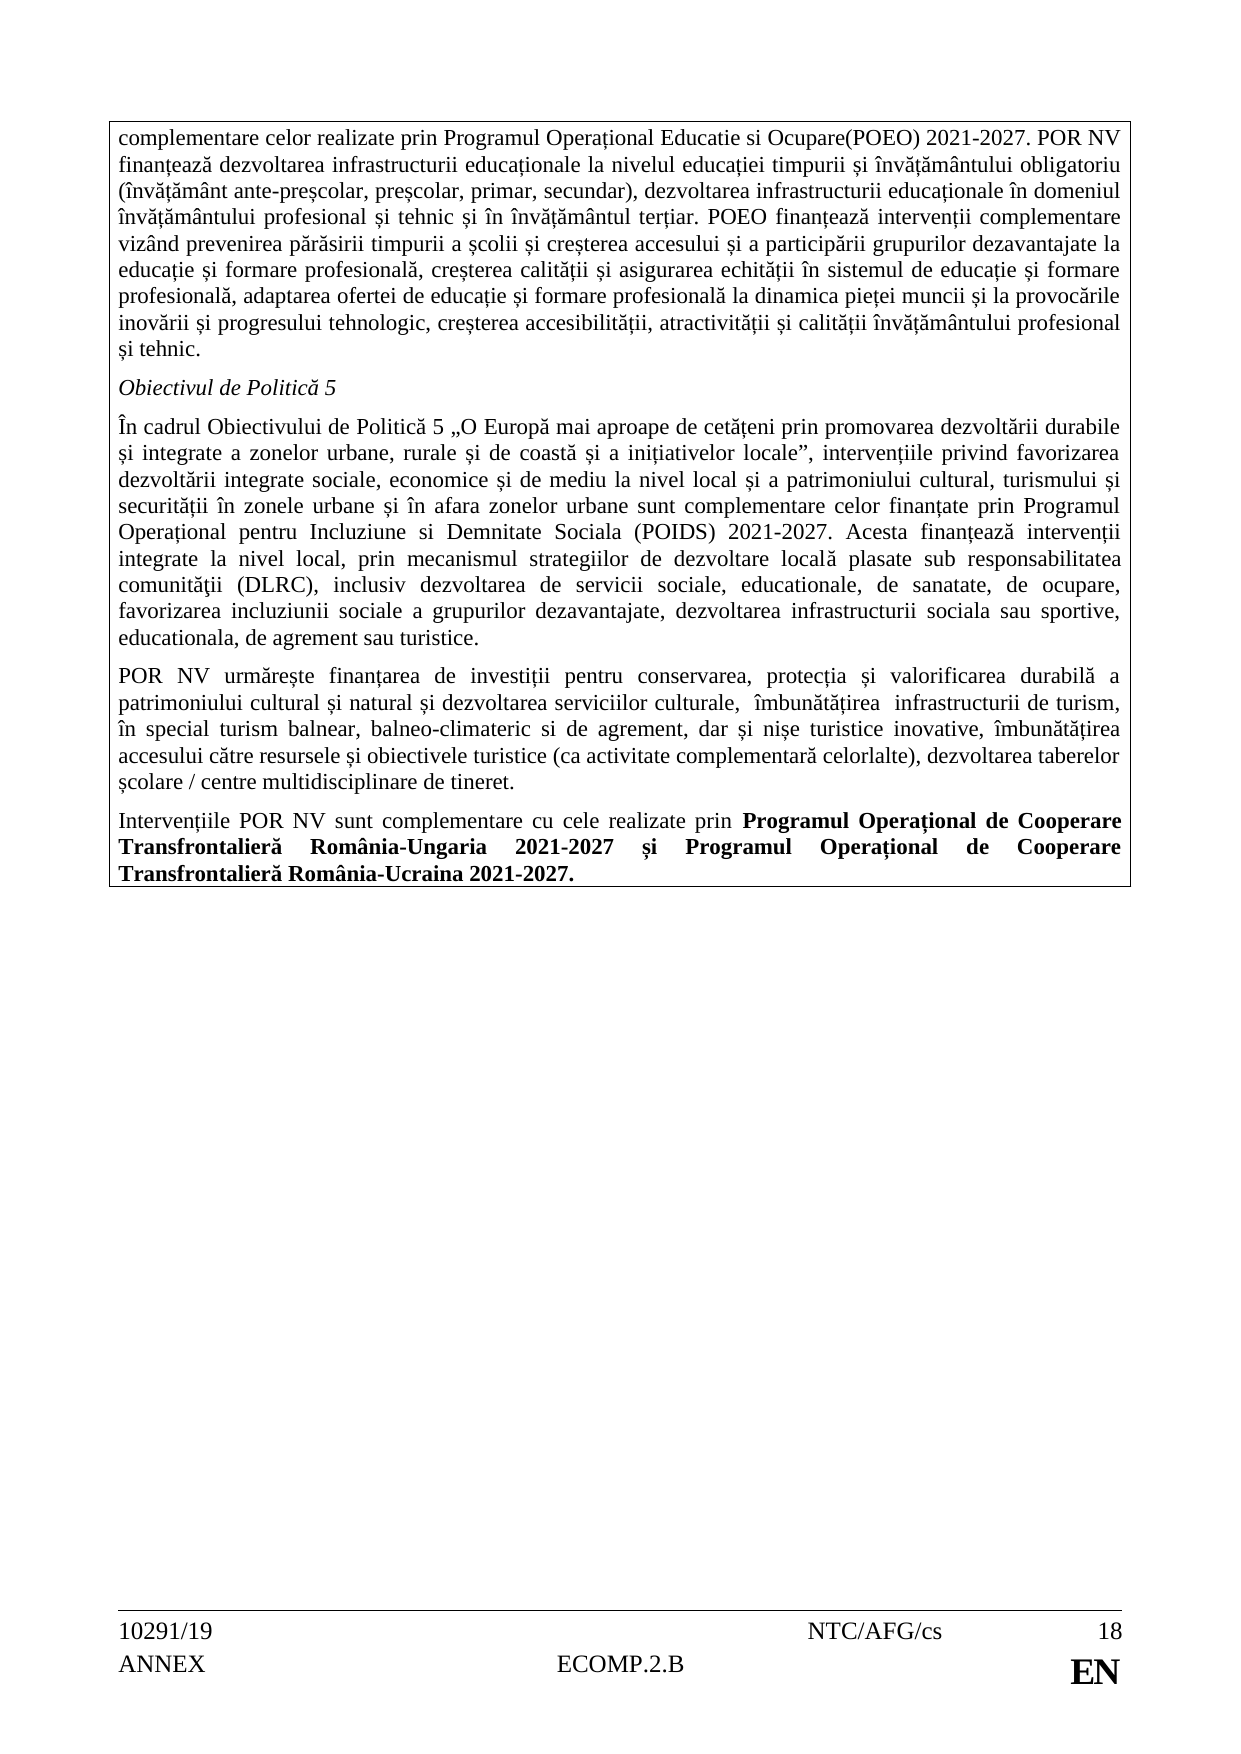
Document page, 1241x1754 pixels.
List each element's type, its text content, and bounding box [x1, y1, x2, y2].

text Intervențiile POR NV sunt complementare cu cele realizate prin Programul Operațional de Cooperare Transfrontalieră România-Ungaria 2021-2027 și Programul Operațional de Cooperare Transfrontalieră România-Ucraina 2021-2027. [110, 804, 1130, 886]
text POR NV urmărește finanțarea de investiții pentru conservarea, protecția și valorificarea durabilă a patrimoniului cultural și natural și dezvoltarea serviciilor culturale, îmbunătățirea infrastructurii de turism, în special turism balnear, balneo-climateric si de agrement, dar și nișe turistice inovative, îmbunătățirea accesului către resursele și obiectivele turistice (ca activitate complementară celorlalte), dezvoltarea taberelor școlare / centre multidisciplinare de tineret. [110, 659, 1130, 794]
text În cadrul Obiectivului de Politică 5 „O Europă mai aproape de cetățeni prin promovarea dezvoltării durabile și integrate a zonelor urbane, rurale și de coastă și a inițiativelor locale”, intervențiile privind favorizarea dezvoltării integrate sociale, economice și de mediu la nivel local și a patrimoniului cultural, turismului și securității în zonele urbane și în afara zonelor urbane sunt complementare celor finanțate prin Programul Operațional pentru Incluziune si Demnitate Sociala (POIDS) 2021-2027. Acesta finanțează intervenții integrate la nivel local, prin mecanismul strategiilor de dezvoltare locală plasate sub responsabilitatea comunităţii (DLRC), inclusiv dezvoltarea de servicii sociale, educationale, de sanatate, de ocupare, favorizarea incluziunii sociale a grupurilor dezavantajate, dezvoltarea infrastructurii sociala sau sportive, educationala, de agrement sau turistice. [110, 410, 1130, 650]
text Obiectivul de Politică 5 [110, 371, 1130, 400]
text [110, 122, 1130, 362]
